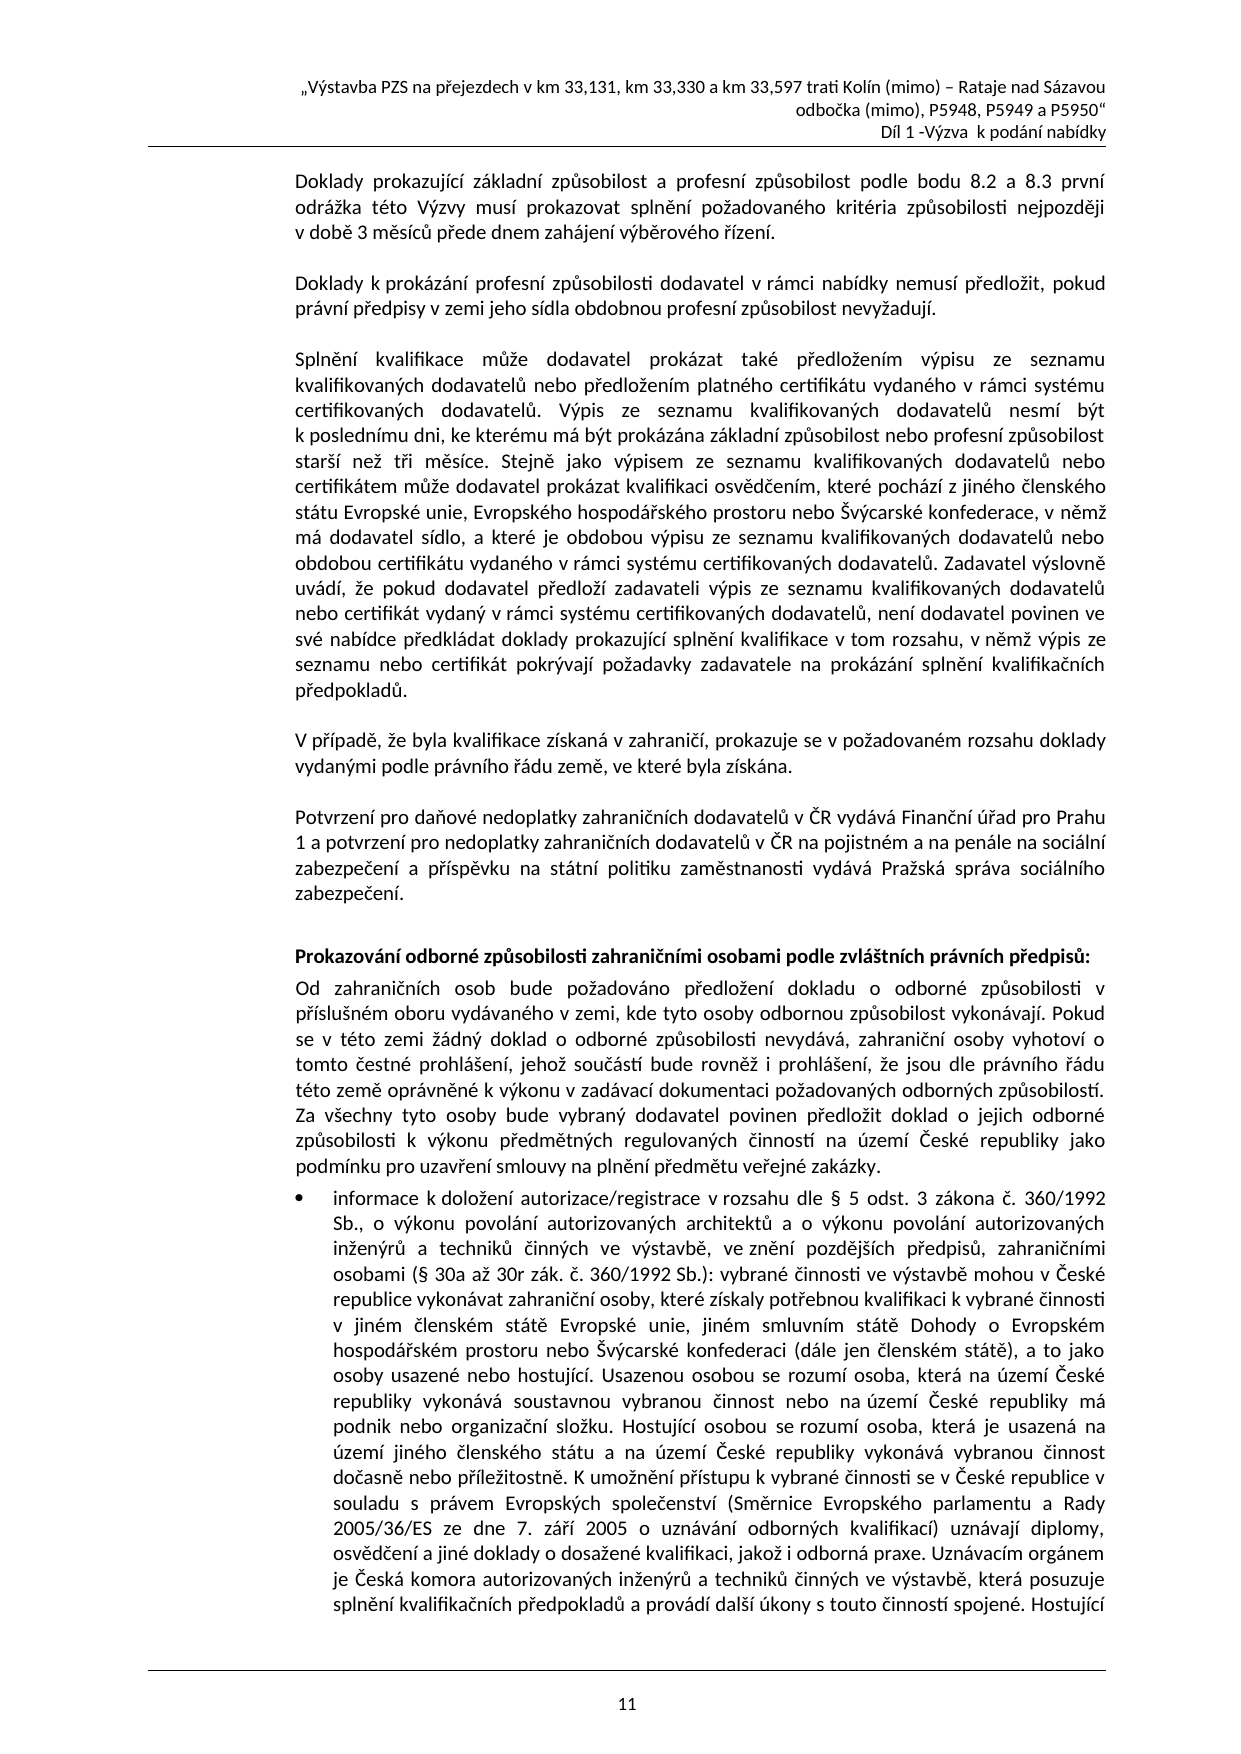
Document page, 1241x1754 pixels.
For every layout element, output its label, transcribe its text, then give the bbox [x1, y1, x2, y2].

text Splnění kvalifikace může dodavatel prokázat také předložením výpisu ze seznamu kvalifikovaných dodavatelů nebo předložením platného certifikátu vydaného v rámci systému certifikovaných dodavatelů. Výpis ze seznamu kvalifikovaných dodavatelů nesmí být k poslednímu dni, ke kterému má být prokázána základní způsobilost nebo profesní způsobilost starší než tři měsíce. Stejně jako výpisem ze seznamu kvalifikovaných dodavatelů nebo certifikátem může dodavatel prokázat kvalifikaci osvědčením, které pochází z jiného členského státu Evropské unie, Evropského hospodářského prostoru nebo Švýcarské konfederace, v němž má dodavatel sídlo, a které je obdobou výpisu ze seznamu kvalifikovaných dodavatelů nebo obdobou certifikátu vydaného v rámci systému certifikovaných dodavatelů. Zadavatel výslovně uvádí, že pokud dodavatel předloží zadavateli výpis ze seznamu kvalifikovaných dodavatelů nebo certifikát vydaný v rámci systému certifikovaných dodavatelů, není dodavatel povinen ve své nabídce předkládat doklady prokazující splnění kvalifikace v tom rozsahu, v němž výpis ze seznamu nebo certifikát pokrývají požadavky zadavatele na prokázání splnění kvalifikačních předpokladů. [295, 346, 1106, 702]
text Prokazování odborné způsobilosti zahraničními osobami podle zvláštních právních předpisů: [295, 943, 1106, 969]
text Doklady k prokázání profesní způsobilosti dodavatel v rámci nabídky nemusí předložit, pokud právní předpisy v zemi jeho sídla obdobnou profesní způsobilost nevyžadují. [295, 270, 1106, 321]
text V případě, že byla kvalifikace získaná v zahraničí, prokazuje se v požadovaném rozsahu doklady vydanými podle právního řádu země, ve které byla získána. [295, 728, 1106, 778]
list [295, 1185, 1106, 1617]
text Od zahraničních osob bude požadováno předložení dokladu o odborné způsobilosti v příslušném oboru vydávaného v zemi, kde tyto osoby odbornou způsobilost vykonávají. Pokud se v této zemi žádný doklad o odborné způsobilosti nevydává, zahraniční osoby vyhotoví o tomto čestné prohlášení, jehož součástí bude rovněž i prohlášení, že jsou dle právního řádu této země oprávněné k výkonu v zadávací dokumentaci požadovaných odborných způsobilostí. Za všechny tyto osoby bude vybraný dodavatel povinen předložit doklad o jejich odborné způsobilosti k výkonu předmětných regulovaných činností na území České republiky jako podmínku pro uzavření smlouvy na plnění předmětu veřejné zakázky. [295, 975, 1106, 1178]
text Potvrzení pro daňové nedoplatky zahraničních dodavatelů v ČR vydává Finanční úřad pro Prahu 1 a potvrzení pro nedoplatky zahraničních dodavatelů v ČR na pojistném a na penále na sociální zabezpečení a příspěvku na státní politiku zaměstnanosti vydává Pražská správa sociálního zabezpečení. [295, 804, 1106, 906]
text Doklady prokazující základní způsobilost a profesní způsobilost podle bodu 8.2 a 8.3 první odrážka této Výzvy musí prokazovat splnění požadovaného kritéria způsobilosti nejpozději v době 3 měsíců přede dnem zahájení výběrového řízení. [295, 168, 1106, 245]
